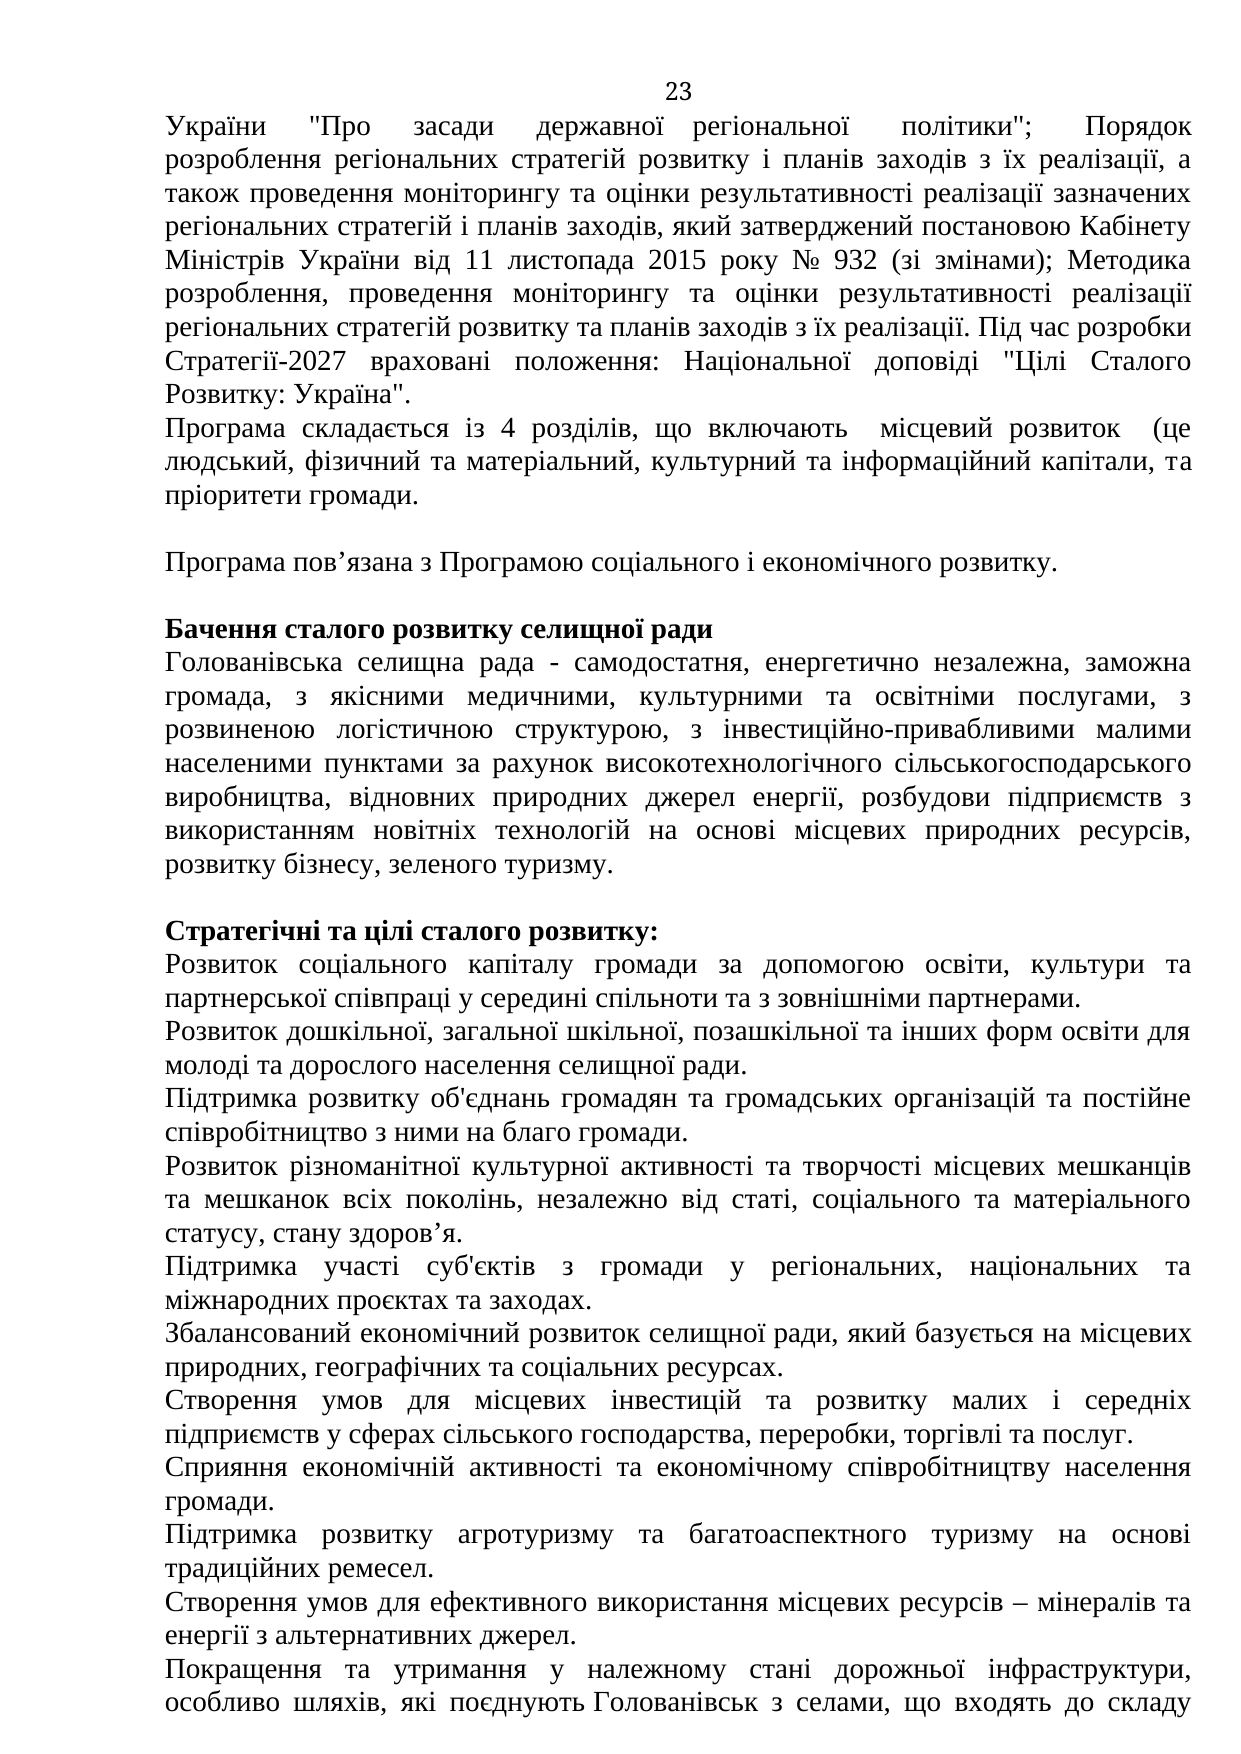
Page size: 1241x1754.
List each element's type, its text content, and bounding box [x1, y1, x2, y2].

text Голованівська селищна рада - самодостатня, енергетично незалежна, заможна громада, з якісними медичними, культурними та освітніми послугами, з розвиненою логістичною структурою, з інвестиційно-привабливими малими населеними пунктами за рахунок високотехнологічного сільськогосподарського виробництва, відновних природних джерел енергії, розбудови підприємств з використанням новітніх технологій на основі місцевих природних ресурсів, розвитку бізнесу, зеленого туризму. [164, 644, 1192, 879]
text Розвиток дошкільної, загальної шкільної, позашкільної та інших форм освіти для молоді та дорослого населення селищної ради. [164, 1013, 1192, 1081]
text Програма пов’язана з Програмою соціального і економічного розвитку. [164, 544, 1192, 577]
text Створення умов для місцевих інвестицій та розвитку малих і середніх підприємств у сферах сільського господарства, переробки, торгівлі та послуг. [164, 1382, 1192, 1449]
text Програма складається із 4 розділів, що включають місцевий розвиток (це людський, фізичний та матеріальний, культурний та інформаційний капітали, та пріоритети громади. [164, 410, 1192, 510]
text Бачення сталого розвитку селищної ради [164, 611, 1192, 644]
text Стратегічні та цілі сталого розвитку: [164, 913, 1192, 946]
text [164, 1651, 1192, 1718]
text Підтримка розвитку об'єднань громадян та громадських організацій та постійне співробітництво з ними на благо громади. [164, 1081, 1192, 1148]
text Створення умов для ефективного використання місцевих ресурсів – мінералів та енергії з альтернативних джерел. [164, 1584, 1192, 1651]
text Розвиток соціального капіталу громади за допомогою освіти, культури та партнерської співпраці у середині спільноти та з зовнішніми партнерами. [164, 946, 1192, 1013]
text Підтримка розвитку агротуризму та багатоаспектного туризму на основі традиційних ремесел. [164, 1517, 1192, 1584]
text Збалансований економічний розвиток селищної ради, який базується на місцевих природних, географічних та соціальних ресурсах. [164, 1315, 1192, 1382]
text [164, 108, 1192, 410]
text Підтримка участі суб'єктів з громади у регіональних, національних та міжнародних проєктах та заходах. [164, 1248, 1192, 1315]
text Сприяння економічній активності та економічному співробітництву населення громади. [164, 1449, 1192, 1517]
text Розвиток різноманітної культурної активності та творчості місцевих мешканців та мешканок всіх поколінь, незалежно від статі, соціального та матеріального статусу, стану здоров’я. [164, 1148, 1192, 1248]
